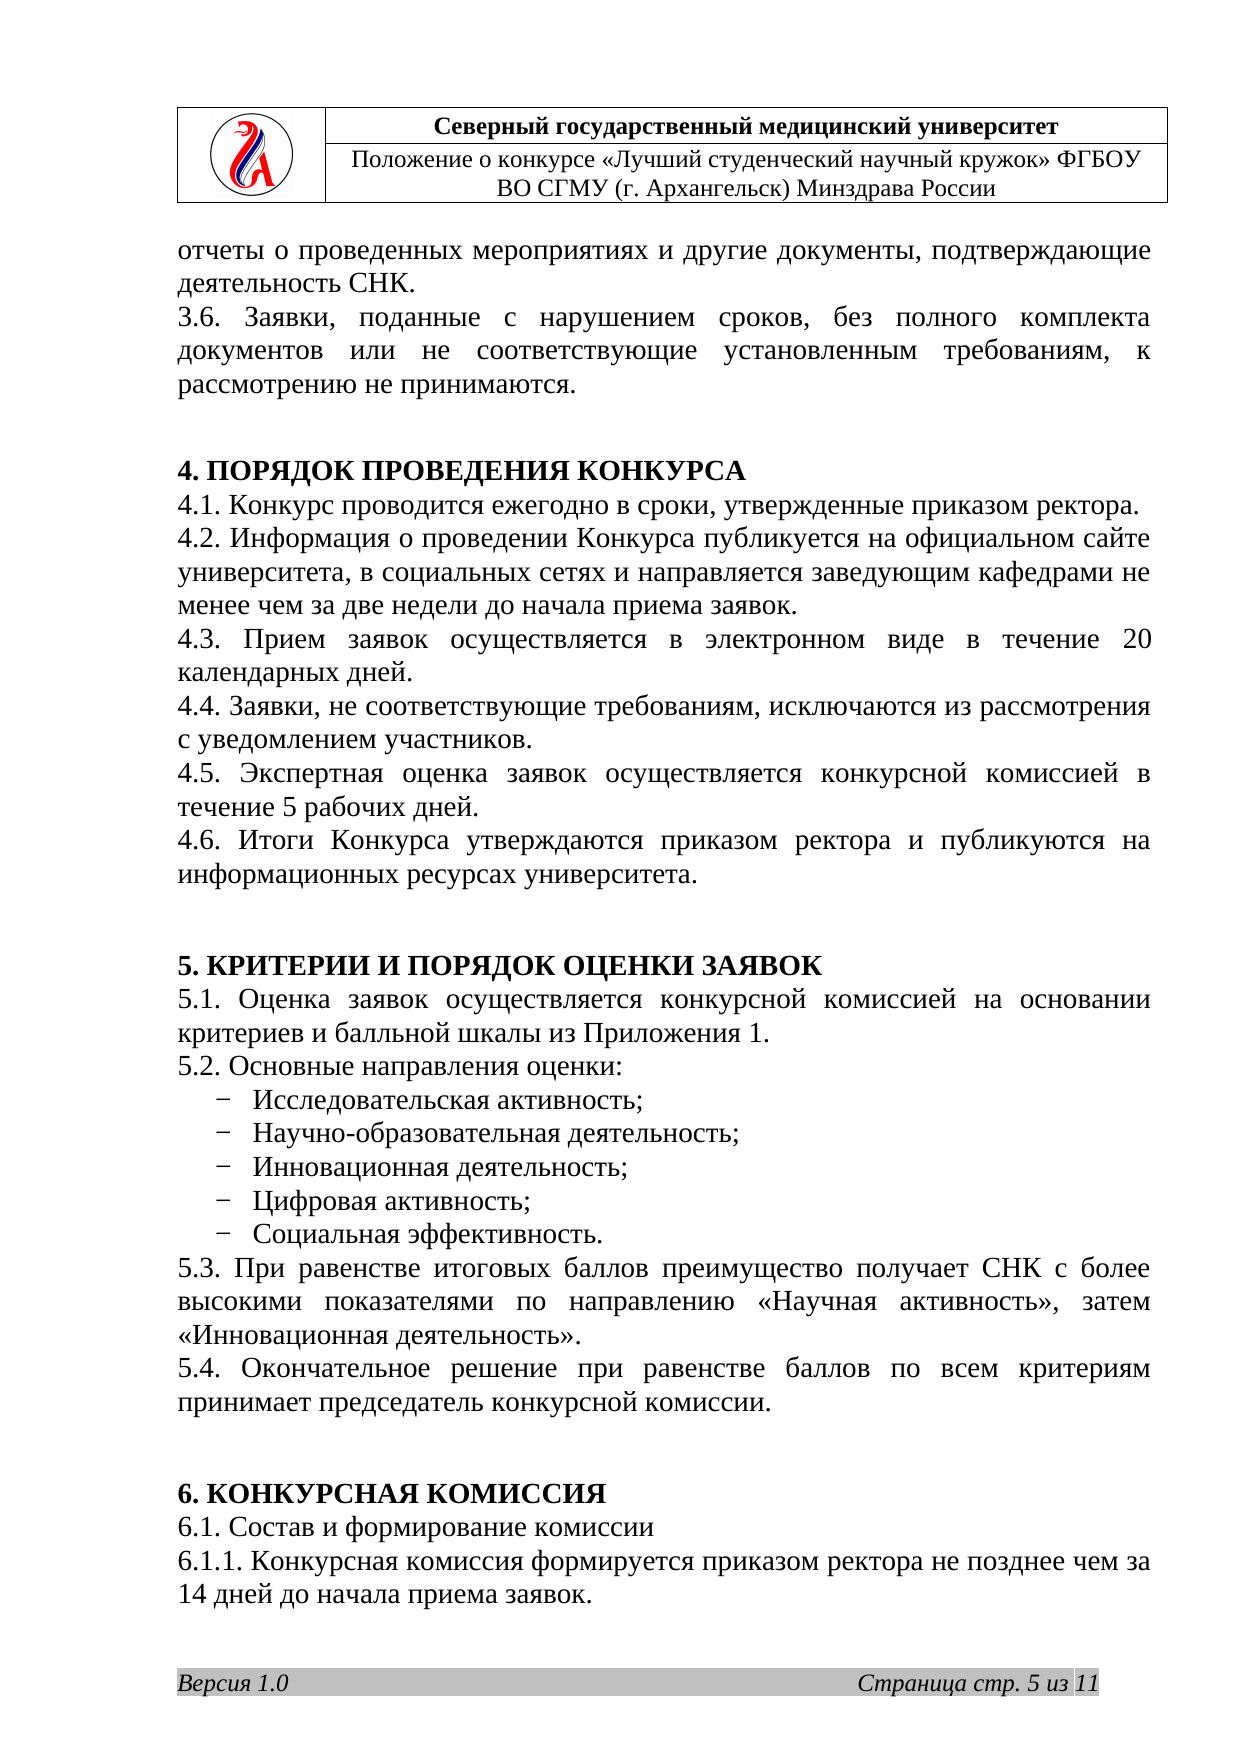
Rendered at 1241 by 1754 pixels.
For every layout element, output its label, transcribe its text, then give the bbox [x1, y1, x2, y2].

subtitle 5. КРИТЕРИИ И ПОРЯДОК ОЦЕНКИ ЗАЯВОК [177, 948, 1152, 981]
list Социальная эффективность. [215, 1216, 1152, 1250]
text 3.6. Заявки, поданные с нарушением сроков, без полного комплекта документов или не соответствующие установленным требованиям, к рассмотрению не принимаются. [177, 299, 1152, 399]
subtitle 6. КОНКУРСНАЯ КОМИССИЯ [177, 1476, 1152, 1509]
text 6.1. Состав и формирование комиссии [177, 1509, 1152, 1543]
list Научно-образовательная деятельность; [215, 1116, 1152, 1149]
text 5.3. При равенстве итоговых баллов преимущество получает СНК с более высокими показателями по направлению «Научная активность», затем «Инновационная деятельность». [177, 1250, 1152, 1350]
text 5.2. Основные направления оценки: [177, 1048, 1152, 1082]
text 4.4. Заявки, не соответствующие требованиям, исключаются из рассмотрения с уведомлением участников. [177, 688, 1152, 755]
text 5.4. Окончательное решение при равенстве баллов по всем критериям принимает председатель конкурсной комиссии. [177, 1350, 1152, 1417]
text 4.2. Информация о проведении Конкурса публикуется на официальном сайте университета, в социальных сетях и направляется заведующим кафедрами не менее чем за две недели до начала приема заявок. [177, 520, 1152, 621]
text 5.1. Оценка заявок осуществляется конкурсной комиссией на основании критериев и балльной шкалы из Приложения 1. [177, 981, 1152, 1048]
text 6.1.1. Конкурсная комиссия формируется приказом ректора не позднее чем за 14 дней до начала приема заявок. [177, 1543, 1152, 1610]
text 4.1. Конкурс проводится ежегодно в сроки, утвержденные приказом ректора. [177, 487, 1152, 520]
list Исследовательская активность; [215, 1082, 1152, 1116]
subtitle 4. ПОРЯДОК ПРОВЕДЕНИЯ КОНКУРСА [177, 453, 1152, 487]
text 4.5. Экспертная оценка заявок осуществляется конкурсной комиссией в течение 5 рабочих дней. [177, 755, 1152, 822]
list Инновационная деятельность; [215, 1149, 1152, 1183]
text 4.6. Итоги Конкурса утверждаются приказом ректора и публикуются на информационных ресурсах университета. [177, 822, 1152, 889]
picture [209, 112, 294, 198]
text 4.3. Прием заявок осуществляется в электронном виде в течение 20 календарных дней. [177, 621, 1152, 688]
list Цифровая активность; [215, 1183, 1152, 1216]
